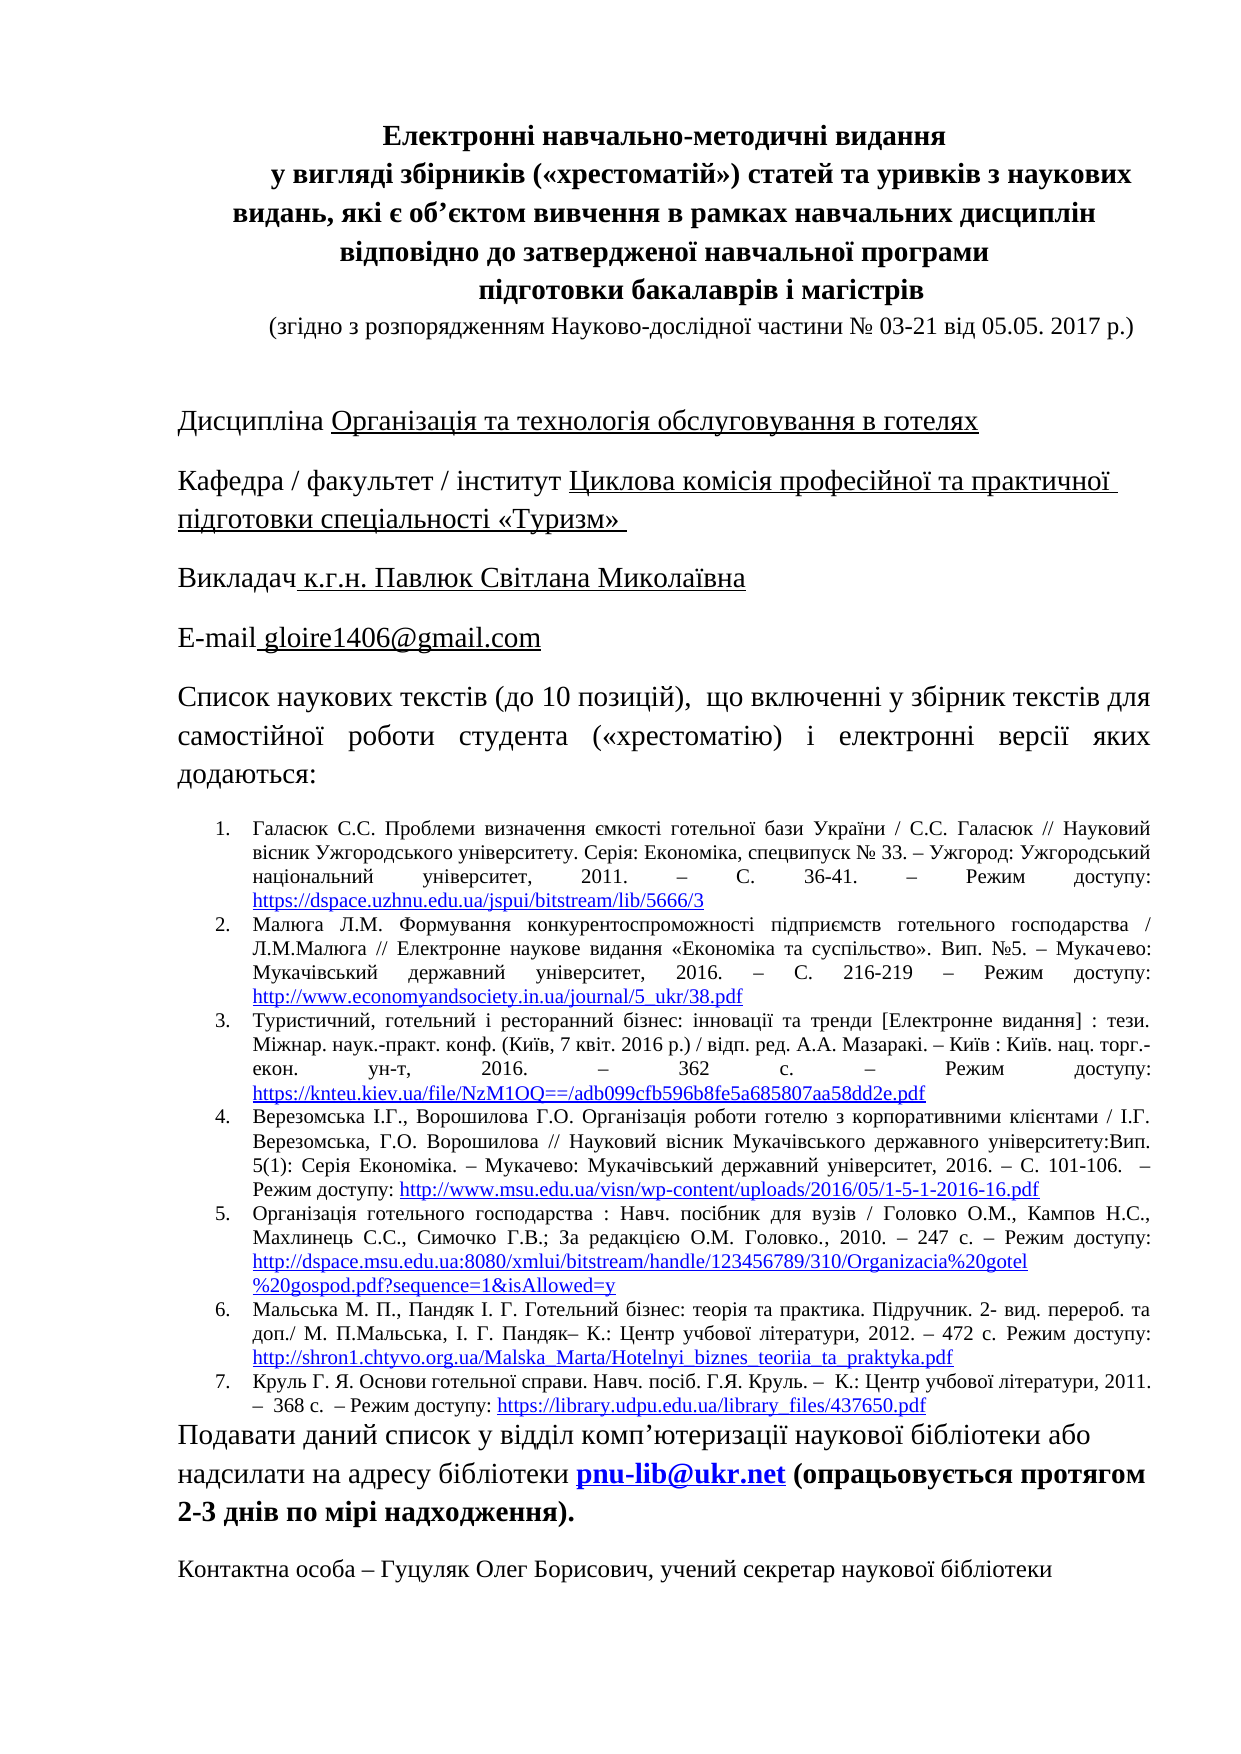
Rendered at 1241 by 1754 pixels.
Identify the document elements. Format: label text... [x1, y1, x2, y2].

list Галасюк С.С. Проблеми визначення ємкості готельної бази України / С.С. Галасюк // Науковий вісник Ужгородського університету. Серія: Економіка, спецвипуск № 33. – Ужгород: Ужгородський національний університет, 2011. – С. 36-41. – Режим доступу: https://dspace.uzhnu.edu.ua/jspui/bitstream/lib/5666/3 [215, 816, 1152, 912]
list Малюга Л.М. Формування конкурентоспроможності підприємств готельного господарства / Л.М.Малюга // Електронне наукове видання «Економіка та суспільство». Вип. №5. – Мукачево: Мукачівський державний університет, 2016. – С. 216-219 – Режим доступу: http://www.economyandsociety.in.ua/journal/5_ukr/38.pdf [215, 912, 1152, 1008]
list Мальська М. П., Пандяк І. Г. Готельний бізнес: теорія та практика. Підручник. 2- вид. перероб. та доп./ М. П.Мальська, І. Г. Пандяк– К.: Центр учбової літератури, 2012. – 472 с. Режим доступу: http://shron1.chtyvo.org.ua/Malska_Marta/Hotelnyi_biznes_teoriia_ta_praktyka.pdf [215, 1297, 1152, 1369]
list Туристичний, готельний і ресторанний бізнес: інновації та тренди [Електронне видання] : тези. Міжнар. наук.-практ. конф. (Київ, 7 квіт. 2016 р.) / відп. ред. А.А. Мазаракі. – Київ : Київ. нац. торг.-екон. ун-т, 2016. – 362 с. – Режим доступу: https://knteu.kiev.ua/file/NzM1OQ==/adb099cfb596b8fe5a685807aa58dd2e.pdf [215, 1008, 1152, 1104]
text Список наукових текстів (до 10 позицій), що включенні у збірник текстів для самостійної роботи студента («хрестоматію) і електронні версії яких додаються: [177, 679, 1152, 790]
text (згідно з розпорядженням Науково-дослідної частини № 03-21 від 05.05. 2017 р.) [177, 311, 1152, 339]
text Викладач к.г.н. Павлюк Світлана Миколаївна [177, 561, 1152, 594]
text Кафедра / факультет / інститут Циклова комісія професійної та практичної підготовки спеціальності «Туризм» [177, 463, 1152, 535]
text Контактна особа – Гуцуляк Олег Борисович, учений секретар наукової бібліотеки [177, 1554, 1152, 1582]
text Дисципліна Організація та технологія обслуговування в готелях [177, 403, 1152, 437]
text Електронні навчально-методичні видання [177, 118, 1152, 152]
text підготовки бакалаврів і магістрів [177, 272, 1152, 306]
text Подавати даний список у відділ комп’ютеризації наукової бібліотеки або надсилати на адресу бібліотеки pnu-lib@ukr.net (опрацьовується протягом 2-3 днів по мірі надходження). [177, 1417, 1152, 1528]
text у вигляді збірників («хрестоматій») статей та уривків з наукових видань, які є об’єктом вивчення в рамках навчальних дисциплін відповідно до затвердженої навчальної програми [177, 157, 1152, 267]
list Круль Г. Я. Основи готельної справи. Навч. посіб. Г.Я. Круль. – К.: Центр учбової літератури, 2011. – 368 с. – Режим доступу: https://library.udpu.edu.ua/library_files/437650.pdf [215, 1369, 1152, 1417]
list Верезомська І.Г., Ворошилова Г.О. Організація роботи готелю з корпоративними клієнтами / І.Г. Верезомська, Г.О. Ворошилова // Науковий вісник Мукачівського державного університету:Вип. 5(1): Серія Економіка. – Мукачево: Мукачівський державний університет, 2016. – С. 101-106. – Режим доступу: http://www.msu.edu.ua/visn/wp-content/uploads/2016/05/1-5-1-2016-16.pdf [215, 1104, 1152, 1201]
list Організація готельного господарства : Навч. посібник для вузів / Головко О.М., Кампов Н.С., Махлинець С.С., Симочко Г.В.; За редакцією О.М. Головко., 2010. – 247 с. – Режим доступу: http://dspace.msu.edu.ua:8080/xmlui/bitstream/handle/123456789/310/Organizacia%20gotel%20gospod.pdf?sequence=1&isAllowed=y [215, 1201, 1152, 1297]
text E-mail gloire1406@gmail.com [177, 620, 1152, 653]
